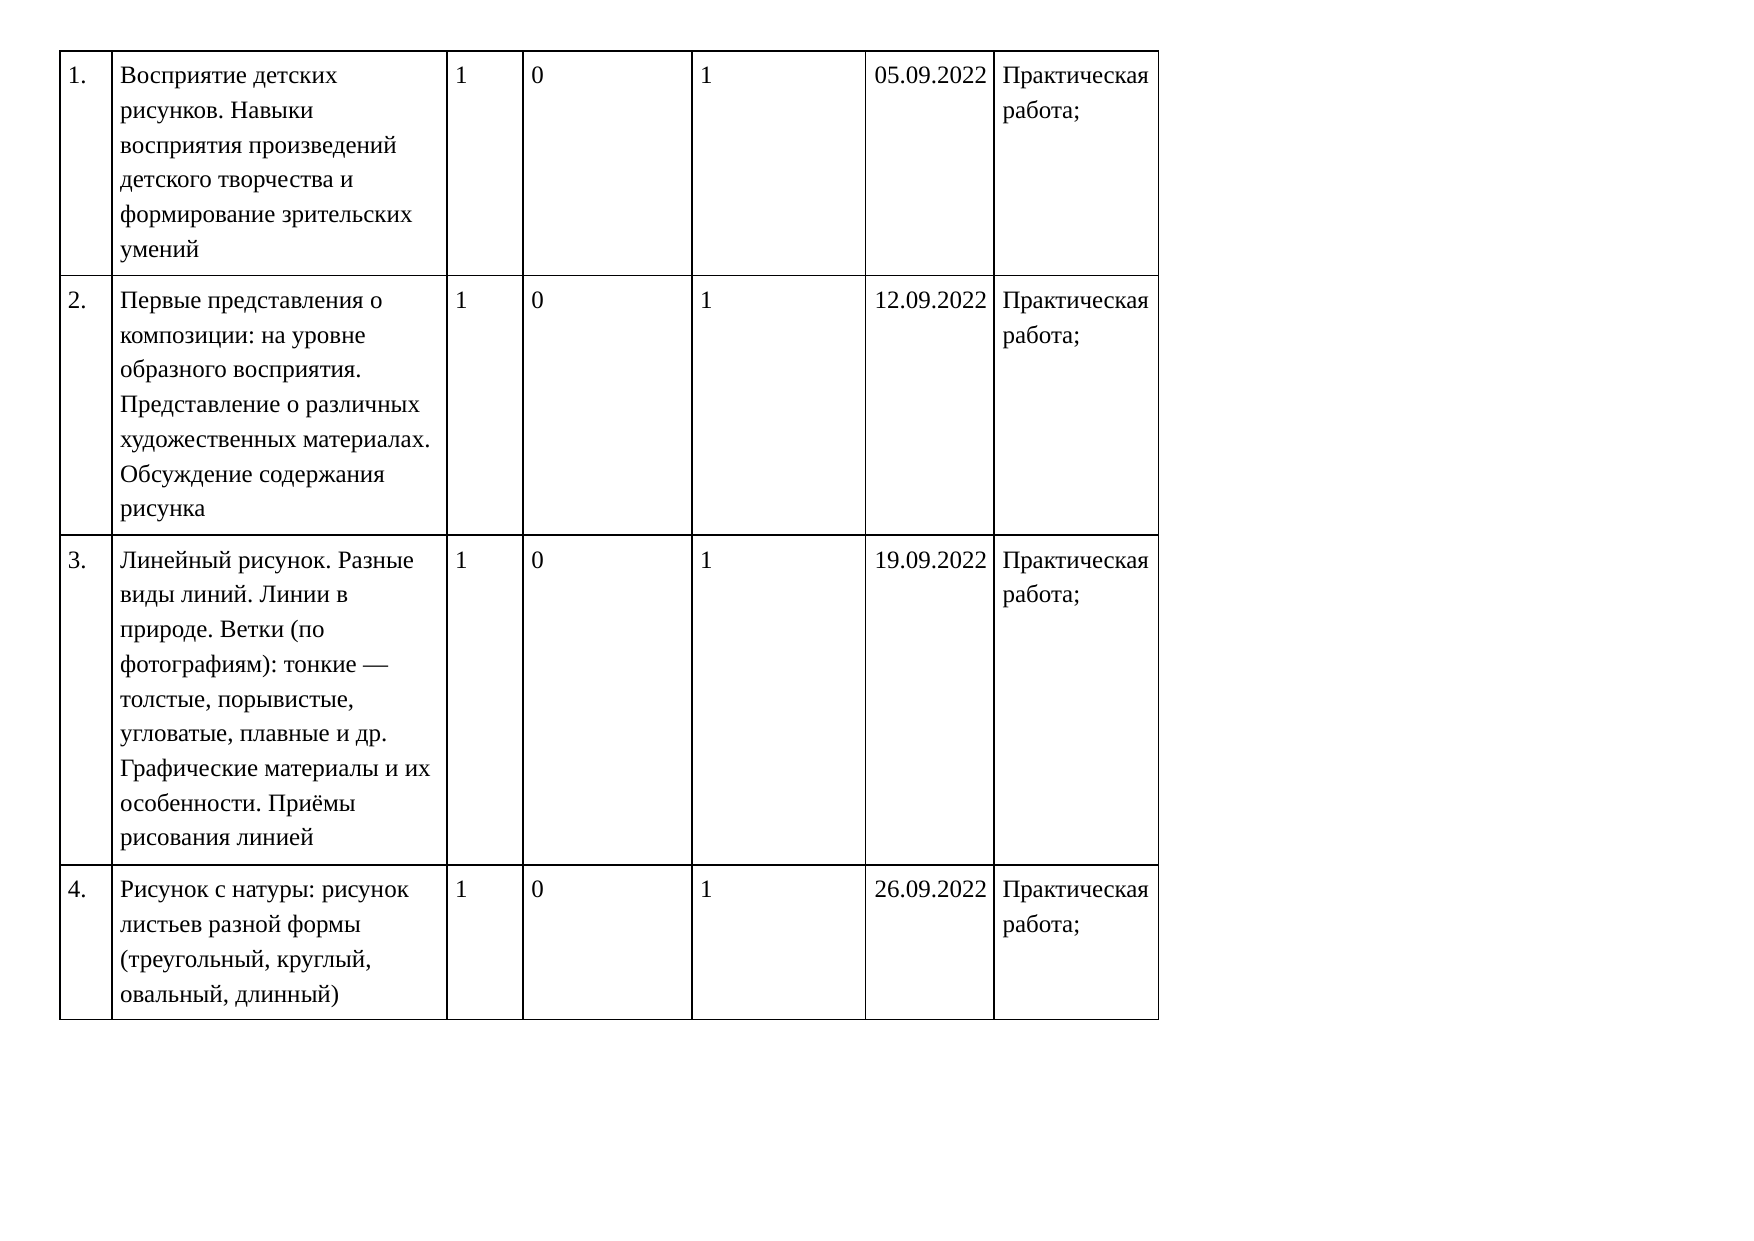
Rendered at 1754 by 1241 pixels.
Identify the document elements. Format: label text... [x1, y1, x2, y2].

table_cell 2. [61, 276, 111, 534]
table_cell 1 [693, 52, 865, 275]
table_cell 12.09.2022 [866, 276, 993, 534]
table_cell 1 [448, 52, 522, 275]
table_cell 0 [524, 866, 691, 1019]
table_cell 1 [448, 276, 522, 534]
table_cell 1 [693, 276, 865, 534]
table_cell 0 [524, 276, 691, 534]
table_cell Практическая работа; [995, 52, 1158, 275]
table_cell 1. [61, 52, 111, 275]
table_cell Практическая работа; [995, 276, 1158, 534]
table_cell 4. [61, 866, 111, 1019]
table_cell Восприятие детских рисунков. Навыки восприятия произведений детского творчества и формирование зрительских умений [113, 52, 446, 275]
table_cell 0 [524, 52, 691, 275]
table_cell 1 [693, 536, 865, 864]
table_cell 0 [524, 536, 691, 864]
table_cell Рисунок с натуры: рисунок листьев разной формы (треугольный, круглый, овальный, длинный) [113, 866, 446, 1019]
table_cell 3. [61, 536, 111, 864]
table_cell Практическая работа; [995, 536, 1158, 864]
table_cell 26.09.2022 [866, 866, 993, 1019]
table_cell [995, 866, 1158, 1019]
table_cell 1 [448, 866, 522, 1019]
table_cell Первые представления о композиции: на уровне образного восприятия. Представление о различных художественных материалах. Обсуждение содержания рисунка [113, 276, 446, 534]
table_cell 1 [693, 866, 865, 1019]
table_cell 05.09.2022 [866, 52, 993, 275]
table_cell Линейный рисунок. Разные виды линий. Линии в природе. Ветки (по фотографиям): тонкие — толстые, порывистые, угловатые, плавные и др. Графические материалы и их особенности. Приёмы рисования линией [113, 536, 446, 864]
table_cell 1 [448, 536, 522, 864]
table_cell 19.09.2022 [866, 536, 993, 864]
